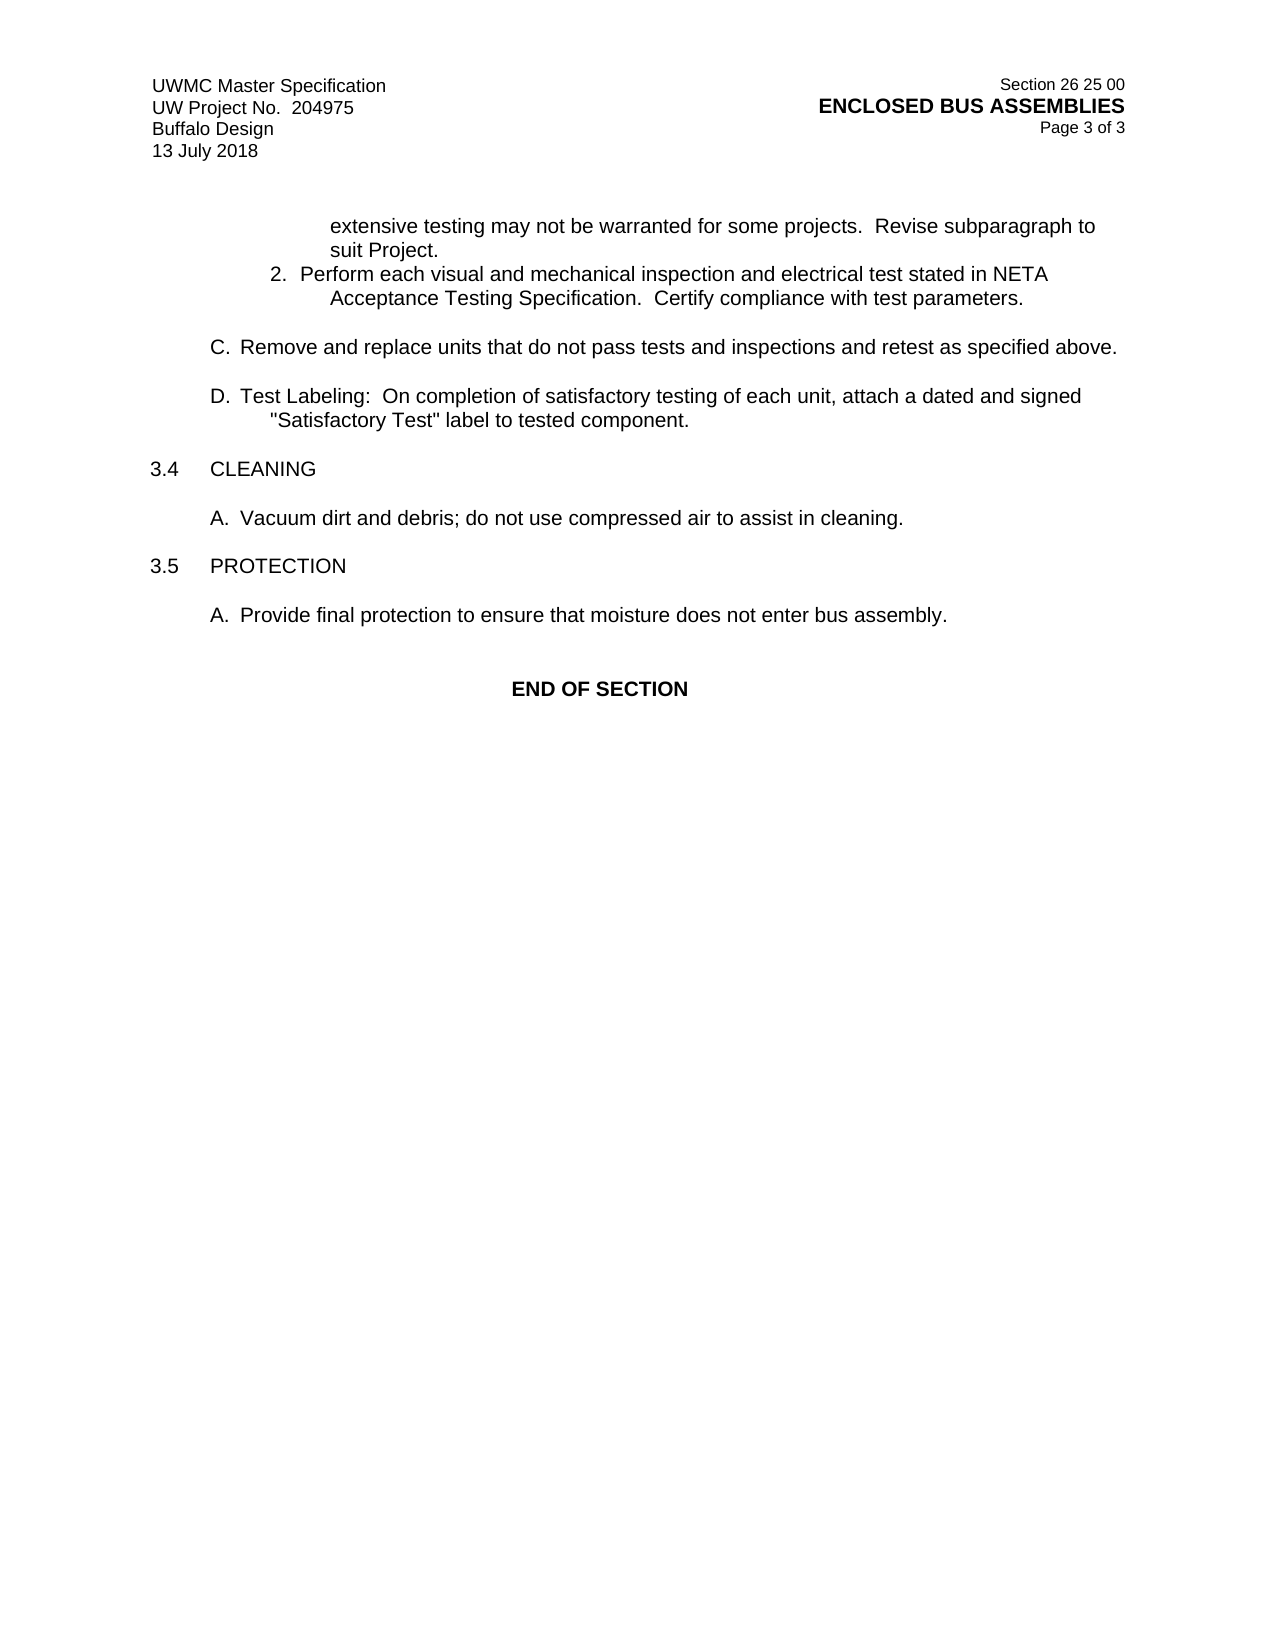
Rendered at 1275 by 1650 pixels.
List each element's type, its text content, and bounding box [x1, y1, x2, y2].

text Vacuum dirt and debris; do not use compressed air to assist in cleaning. [210, 505, 1125, 529]
text Provide final protection to ensure that moisture does not enter bus assembly. [210, 603, 1125, 627]
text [270, 214, 1125, 262]
text PROTECTION [150, 554, 1125, 578]
text Remove and replace units that do not pass tests and inspections and retest as specified above. [210, 334, 1125, 358]
text Test Labeling: On completion of satisfactory testing of each unit, attach a dated and signed "Satisfactory Test" label to tested component. [210, 383, 1125, 431]
text CLEANING [150, 456, 1125, 480]
text Perform each visual and mechanical inspection and electrical test stated in NETA Acceptance Testing Specification. Certify compliance with test parameters. [270, 262, 1125, 309]
text END OF SECTION [150, 677, 1125, 701]
